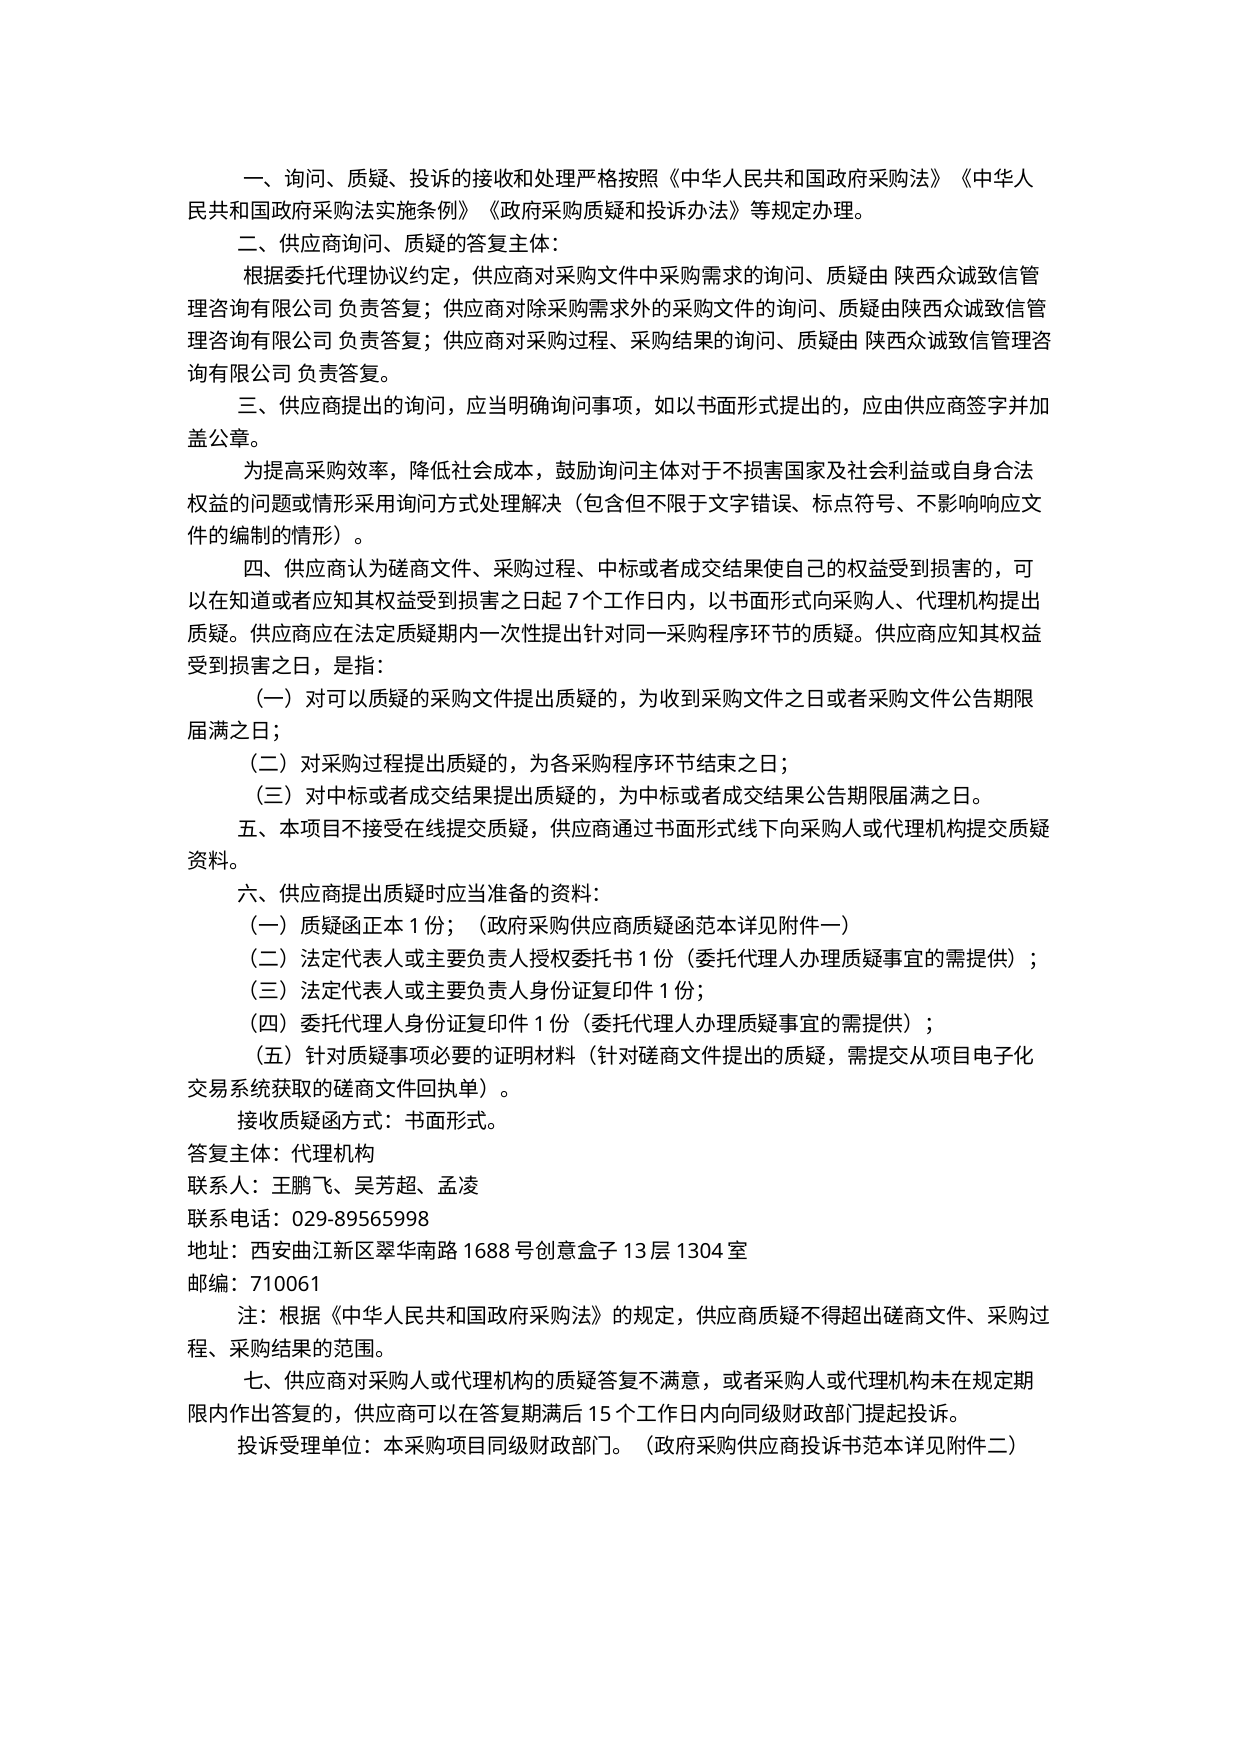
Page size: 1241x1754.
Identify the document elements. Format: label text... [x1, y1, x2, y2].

text （二）法定代表人或主要负责人授权委托书1份（委托代理人办理质疑事宜的需提供）； [187, 942, 1053, 974]
text （一）对可以质疑的采购文件提出质疑的，为收到采购文件之日或者采购文件公告期限届满之日； [187, 682, 1053, 747]
text 六、供应商提出质疑时应当准备的资料： [187, 877, 1053, 909]
text 为提高采购效率，降低社会成本，鼓励询问主体对于不损害国家及社会利益或自身合法权益的问题或情形采用询问方式处理解决（包含但不限于文字错误、标点符号、不影响响应文件的编制的情形）。 [187, 454, 1053, 552]
text 邮编：710061 [187, 1267, 1053, 1299]
text 一、询问、质疑、投诉的接收和处理严格按照《中华人民共和国政府采购法》《中华人民共和国政府采购法实施条例》《政府采购质疑和投诉办法》等规定办理。 [187, 162, 1053, 227]
text （三）法定代表人或主要负责人身份证复印件1份； [187, 974, 1053, 1007]
text （四）委托代理人身份证复印件1份（委托代理人办理质疑事宜的需提供）； [187, 1007, 1053, 1039]
text 联系电话：029-89565998 [187, 1202, 1053, 1234]
text 接收质疑函方式：书面形式。 [187, 1104, 1053, 1137]
text 地址：西安曲江新区翠华南路1688号创意盒子13层1304室 [187, 1234, 1053, 1267]
text 注：根据《中华人民共和国政府采购法》的规定，供应商质疑不得超出磋商文件、采购过程、采购结果的范围。 [187, 1299, 1053, 1364]
text 五、本项目不接受在线提交质疑，供应商通过书面形式线下向采购人或代理机构提交质疑资料。 [187, 812, 1053, 877]
text 根据委托代理协议约定，供应商对采购文件中采购需求的询问、质疑由 陕西众诚致信管理咨询有限公司 负责答复；供应商对除采购需求外的采购文件的询问、质疑由陕西众诚致信管理咨询有限公司 负责答复；供应商对采购过程、采购结果的询问、质疑由 陕西众诚致信管理咨询有限公司 负责答复。 [187, 259, 1053, 389]
text 二、供应商询问、质疑的答复主体： [187, 227, 1053, 259]
text 投诉受理单位：本采购项目同级财政部门。（政府采购供应商投诉书范本详见附件二） [187, 1429, 1053, 1462]
text 三、供应商提出的询问，应当明确询问事项，如以书面形式提出的，应由供应商签字并加盖公章。 [187, 389, 1053, 454]
text 联系人：王鹏飞、吴芳超、孟凌 [187, 1169, 1053, 1202]
text （三）对中标或者成交结果提出质疑的，为中标或者成交结果公告期限届满之日。 [187, 779, 1053, 812]
text （五）针对质疑事项必要的证明材料（针对磋商文件提出的质疑，需提交从项目电子化交易系统获取的磋商文件回执单）。 [187, 1039, 1053, 1104]
text （二）对采购过程提出质疑的，为各采购程序环节结束之日； [187, 747, 1053, 779]
text 四、供应商认为磋商文件、采购过程、中标或者成交结果使自己的权益受到损害的，可以在知道或者应知其权益受到损害之日起7个工作日内，以书面形式向采购人、代理机构提出质疑。供应商应在法定质疑期内一次性提出针对同一采购程序环节的质疑。供应商应知其权益受到损害之日，是指： [187, 552, 1053, 682]
text 答复主体：代理机构 [187, 1137, 1053, 1169]
text 七、供应商对采购人或代理机构的质疑答复不满意，或者采购人或代理机构未在规定期限内作出答复的，供应商可以在答复期满后15个工作日内向同级财政部门提起投诉。 [187, 1364, 1053, 1429]
text （一）质疑函正本1份；（政府采购供应商质疑函范本详见附件一） [187, 909, 1053, 942]
